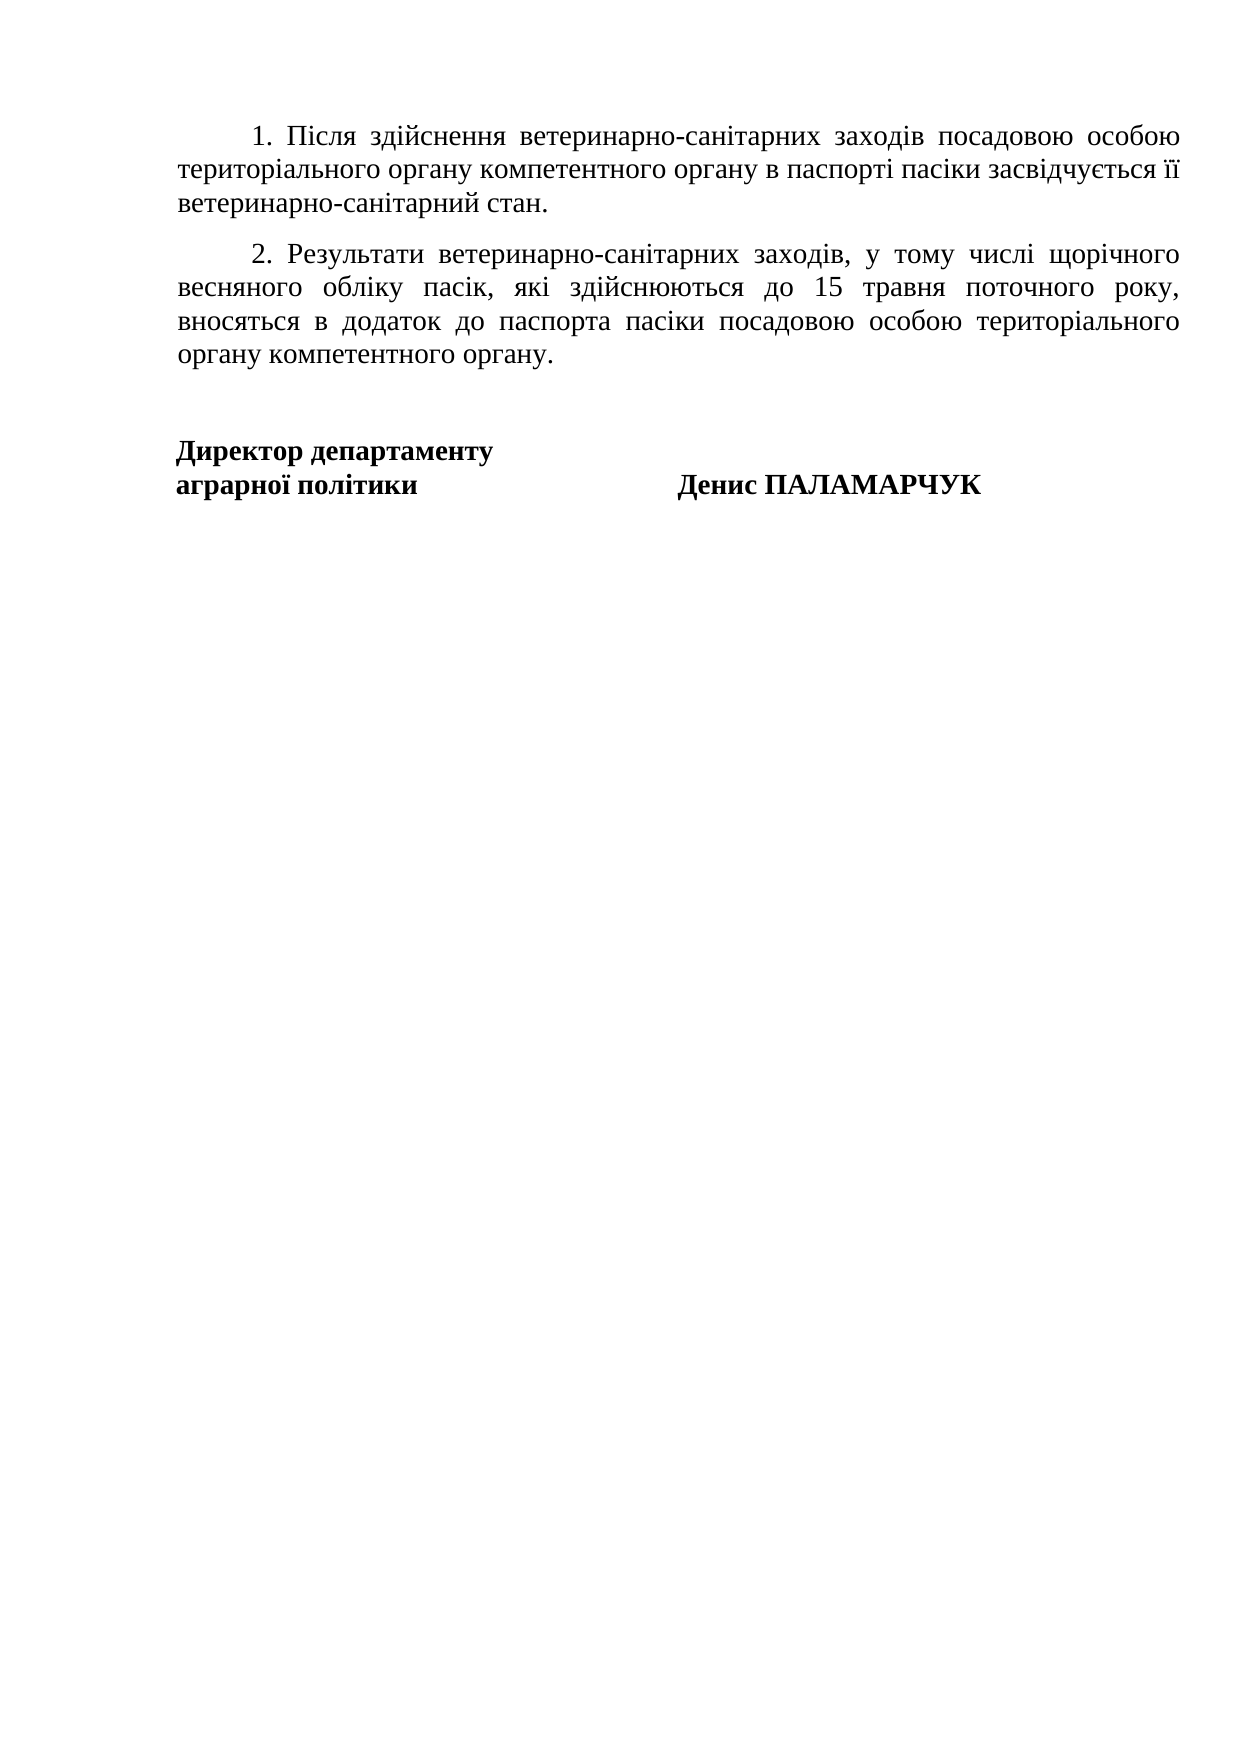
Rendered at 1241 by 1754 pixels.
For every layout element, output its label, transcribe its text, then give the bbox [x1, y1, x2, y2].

text 1. Після здійснення ветеринарно-санітарних заходів посадовою особою територіального органу компетентного органу в паспорті пасіки засвідчується її ветеринарно-санітарний стан. [177, 118, 1181, 219]
table_header Директор департаменту аграрної політики [176, 433, 677, 517]
text 2. Результати ветеринарно-санітарних заходів, у тому числі щорічного весняного обліку пасік, які здійснюються до 15 травня поточного року, вносяться в додаток до паспорта пасіки посадовою особою територіального органу компетентного органу. [177, 236, 1181, 370]
table_header Денис ПАЛАМАРЧУК [678, 433, 1179, 517]
